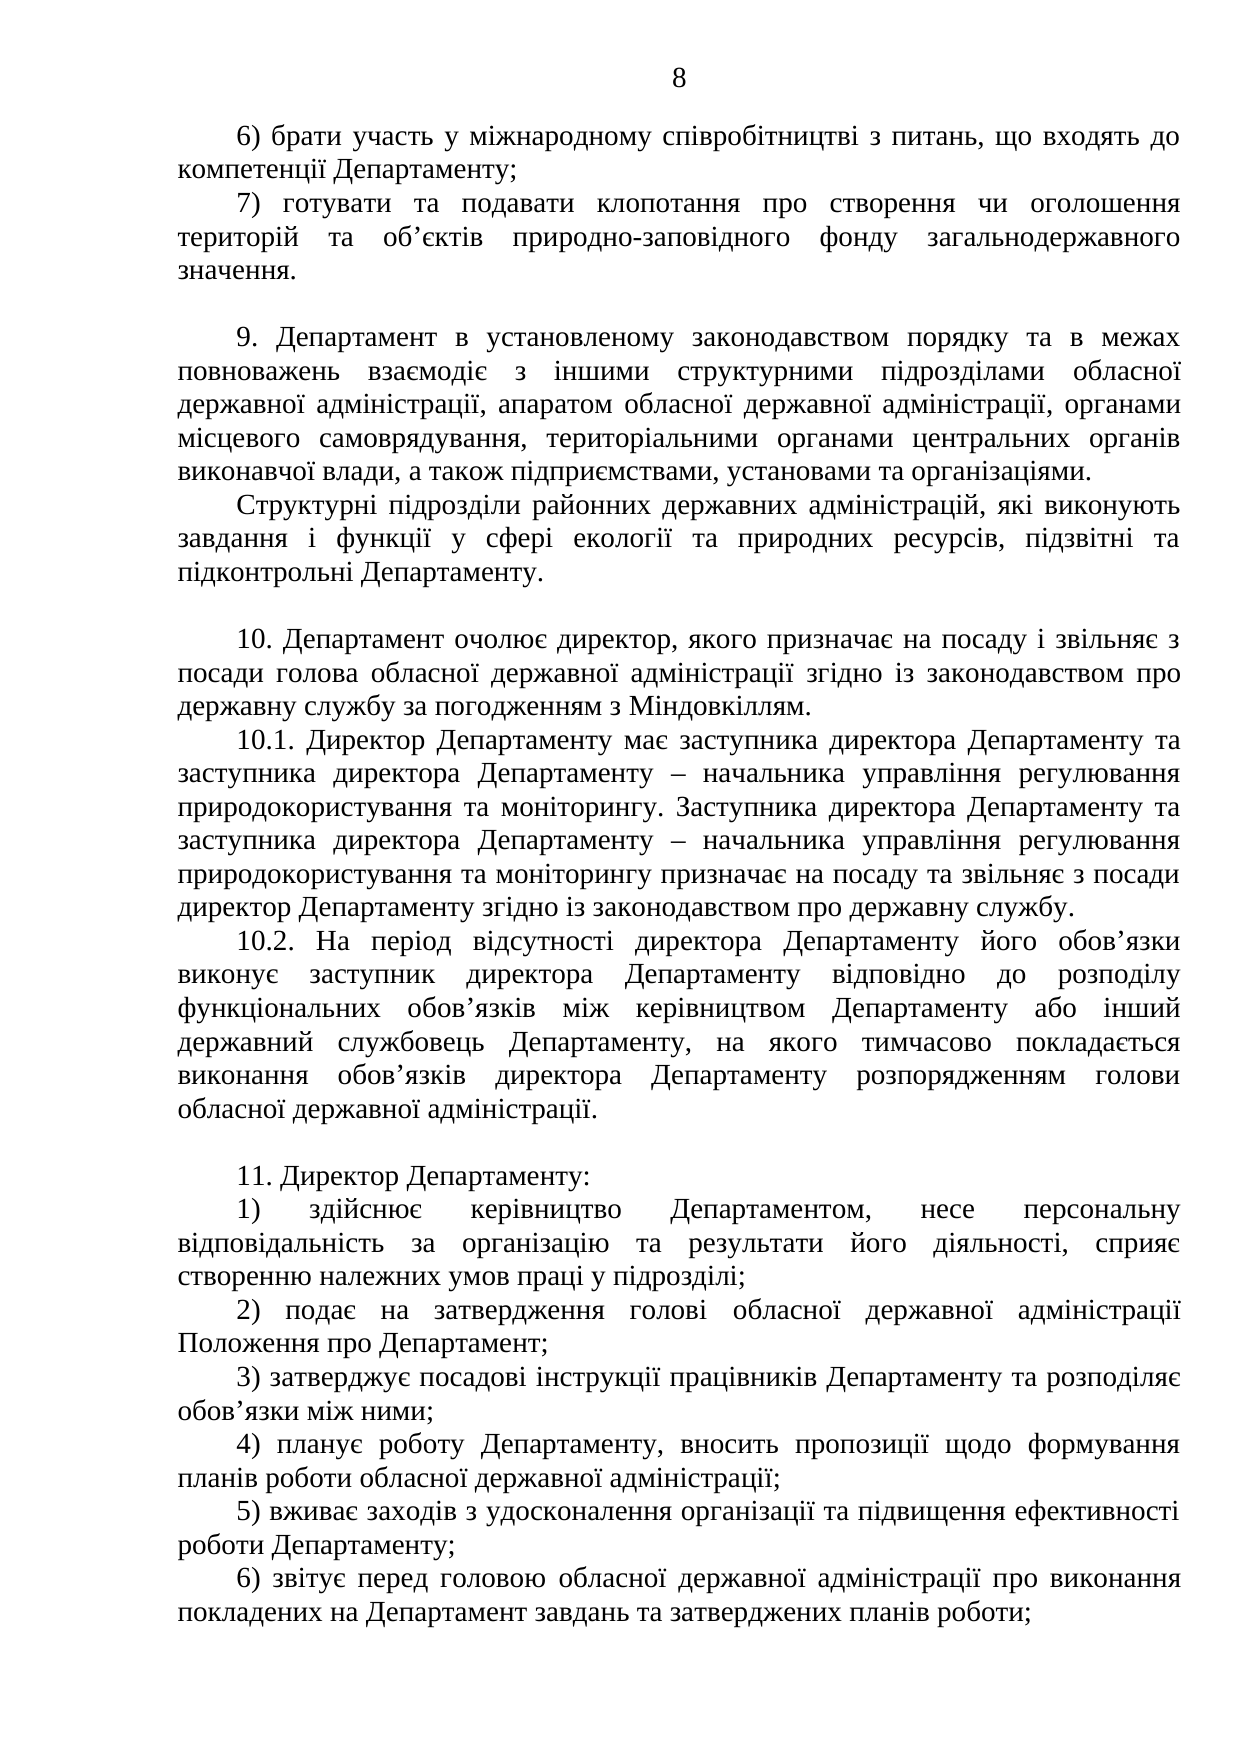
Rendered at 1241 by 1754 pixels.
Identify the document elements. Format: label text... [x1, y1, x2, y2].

text 5) вживає заходів з удосконалення організації та підвищення ефективності роботи Департаменту; [177, 1493, 1181, 1560]
text 7) готувати та подавати клопотання про створення чи оголошення територій та об’єктів природно-заповідного фонду загальнодержавного значення. [177, 185, 1181, 286]
text 11. Директор Департаменту: [177, 1158, 1181, 1191]
text 9. Департамент в установленому законодавством порядку та в межах повноважень взаємодіє з іншими структурними підрозділами обласної державної адміністрації, апаратом обласної державної адміністрації, органами місцевого самоврядування, територіальними органами центральних органів виконавчої влади, а також підприємствами, установами та організаціями. [177, 319, 1181, 487]
text 6) звітує перед головою обласної державної адміністрації про виконання покладених на Департамент завдань та затверджених планів роботи; [177, 1560, 1181, 1627]
text 6) брати участь у міжнародному співробітництві з питань, що входять до компетенції Департаменту; [177, 118, 1181, 185]
text 10. Департамент очолює директор, якого призначає на посаду і звільняє з посади голова обласної державної адміністрації згідно із законодавством про державну службу за погодженням з Міндовкіллям. [177, 621, 1181, 722]
text 10.1. Директор Департаменту має заступника директора Департаменту та заступника директора Департаменту – начальника управління регулювання природокористування та моніторингу. Заступника директора Департаменту та заступника директора Департаменту – начальника управління регулювання природокористування та моніторингу призначає на посаду та звільняє з посади директор Департаменту згідно із законодавством про державну службу. [177, 722, 1181, 923]
text 4) планує роботу Департаменту, вносить пропозиції щодо формування планів роботи обласної державної адміністрації; [177, 1426, 1181, 1493]
text 3) затверджує посадові інструкції працівників Департаменту та розподіляє обов’язки між ними; [177, 1359, 1181, 1426]
text Структурні підрозділи районних державних адміністрацій, які виконують завдання і функції у сфері екології та природних ресурсів, підзвітні та підконтрольні Департаменту. [177, 487, 1181, 588]
text 1) здійснює керівництво Департаментом, несе персональну відповідальність за організацію та результати його діяльності, сприяє створенню належних умов праці у підрозділі; [177, 1191, 1181, 1292]
text 2) подає на затвердження голові обласної державної адміністрації Положення про Департамент; [177, 1292, 1181, 1359]
text 10.2. На період відсутності директора Департаменту його обов’язки виконує заступник директора Департаменту відповідно до розподілу функціональних обов’язків між керівництвом Департаменту або інший державний службовець Департаменту, на якого тимчасово покладається виконання обов’язків директора Департаменту розпорядженням голови обласної державної адміністрації. [177, 923, 1181, 1124]
